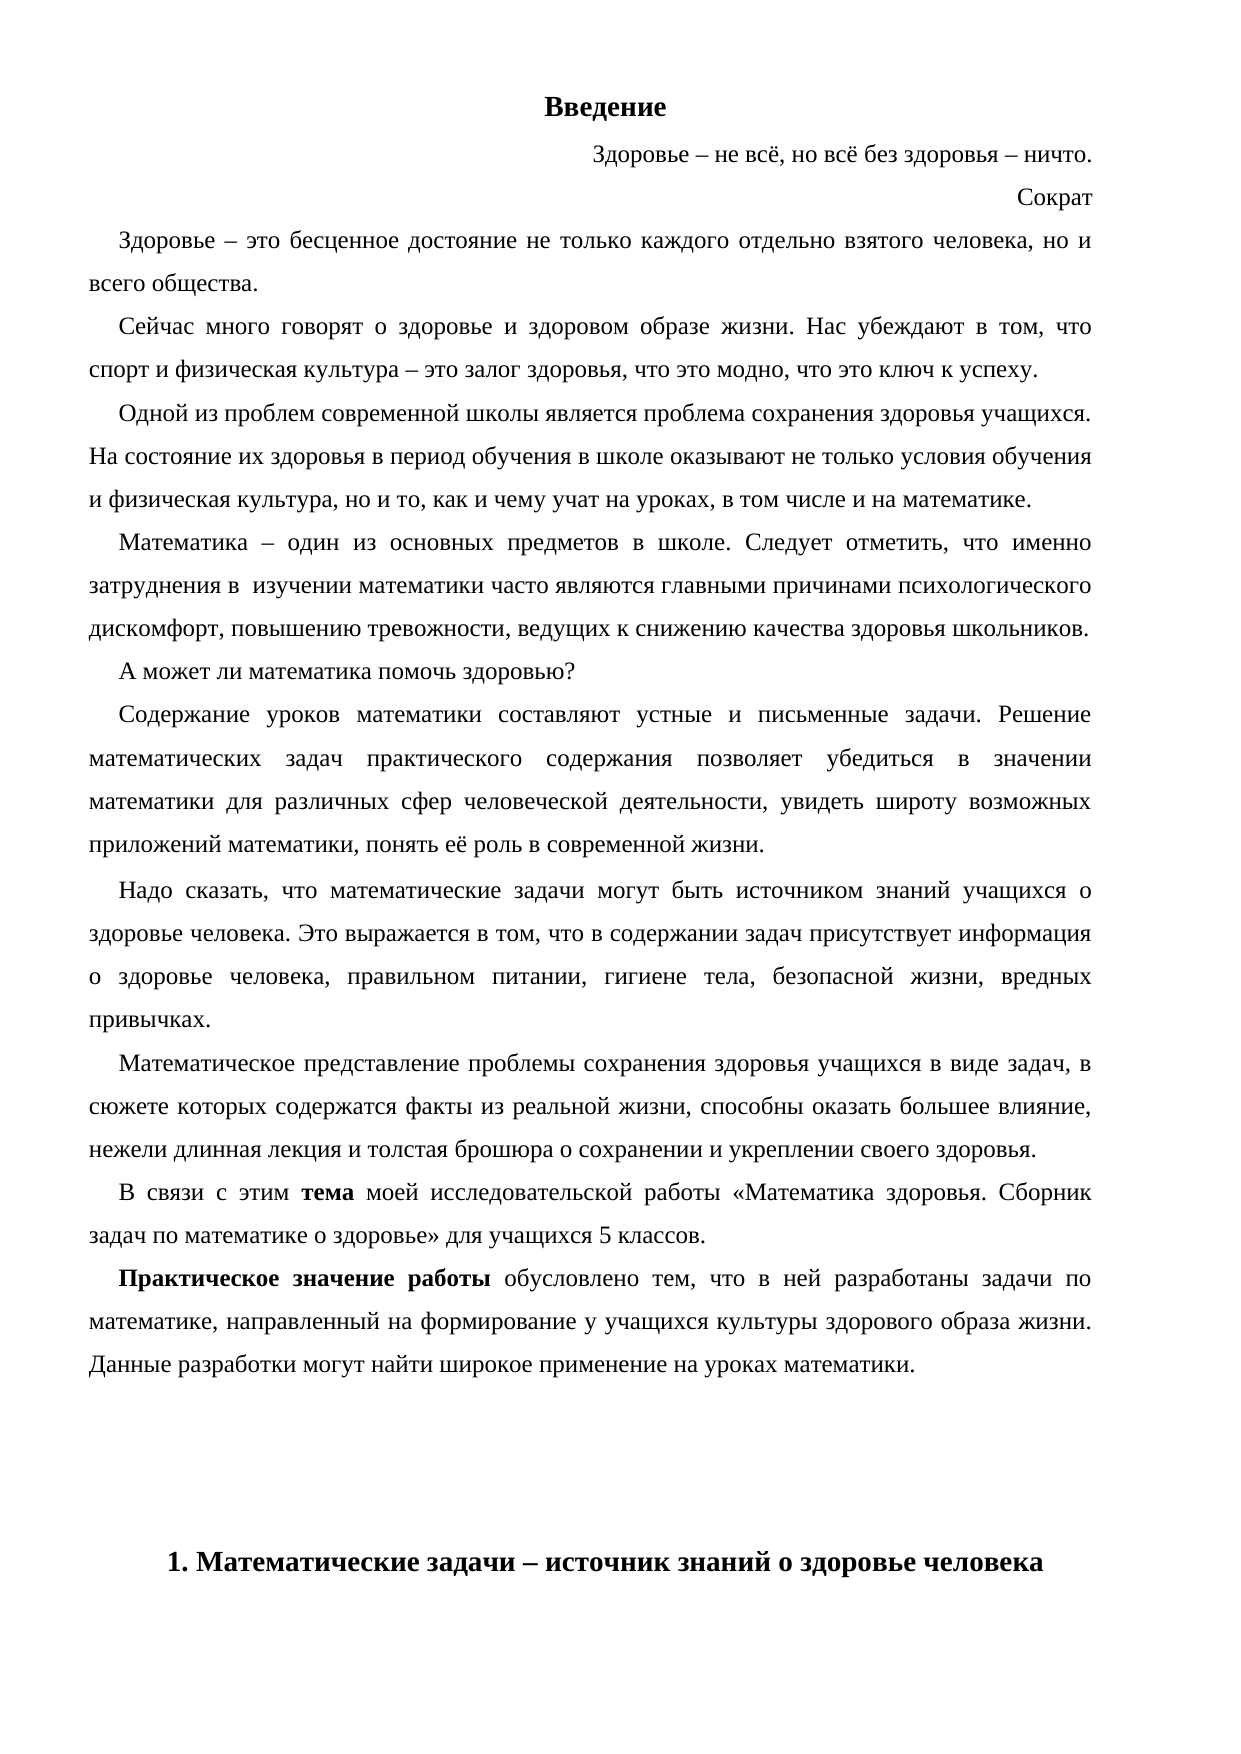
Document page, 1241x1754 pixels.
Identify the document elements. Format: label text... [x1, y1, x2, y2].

text Здоровье – это бесценное достояние не только каждого отдельно взятого человека, но и всего общества. [89, 225, 1092, 297]
text Практическое значение работы обусловлено тем, что в ней разработаны задачи по математике, направленный на формирование у учащихся культуры здорового образа жизни. Данные разработки могут найти широкое применение на уроках математики. [89, 1263, 1092, 1378]
text В связи с этим тема моей исследовательской работы «Математика здоровья. Сборник задач по математике о здоровье» для учащихся 5 классов. [89, 1177, 1092, 1249]
text А может ли математика помочь здоровью? [89, 656, 1092, 685]
text Введение [89, 89, 1092, 122]
text Содержание уроков математики составляют устные и письменные задачи. Решение математических задач практического содержания позволяет убедиться в значении математики для различных сфер человеческой деятельности, увидеть широту возможных приложений математики, понять её роль в современной жизни. [89, 699, 1092, 858]
text Здоровье – не всё, но всё без здоровья – ничто. [89, 139, 1092, 168]
text Математическое представление проблемы сохранения здоровья учащихся в виде задач, в сюжете которых содержатся факты из реальной жизни, способны оказать большее влияние, нежели длинная лекция и толстая брошюра о сохранении и укреплении своего здоровья. [89, 1048, 1092, 1163]
text Математика – один из основных предметов в школе. Следует отметить, что именно затруднения в изучении математики часто являются главными причинами психологического дискомфорт, повышению тревожности, ведущих к снижению качества здоровья школьников. [89, 527, 1092, 642]
text Сейчас много говорят о здоровье и здоровом образе жизни. Нас убеждают в том, что спорт и физическая культура – это залог здоровья, что это модно, что это ключ к успеху. [89, 311, 1092, 383]
text 1. Математические задачи – источник знаний о здоровье человека [89, 1544, 1092, 1577]
text Надо сказать, что математические задачи могут быть источником знаний учащихся о здоровье человека. Это выражается в том, что в содержании задач присутствует информация о здоровье человека, правильном питании, гигиене тела, безопасной жизни, вредных привычках. [89, 875, 1092, 1033]
text Одной из проблем современной школы является проблема сохранения здоровья учащихся. На состояние их здоровья в период обучения в школе оказывают не только условия обучения и физическая культура, но и то, как и чему учат на уроках, в том числе и на математике. [89, 398, 1092, 513]
text Сократ [89, 182, 1092, 211]
